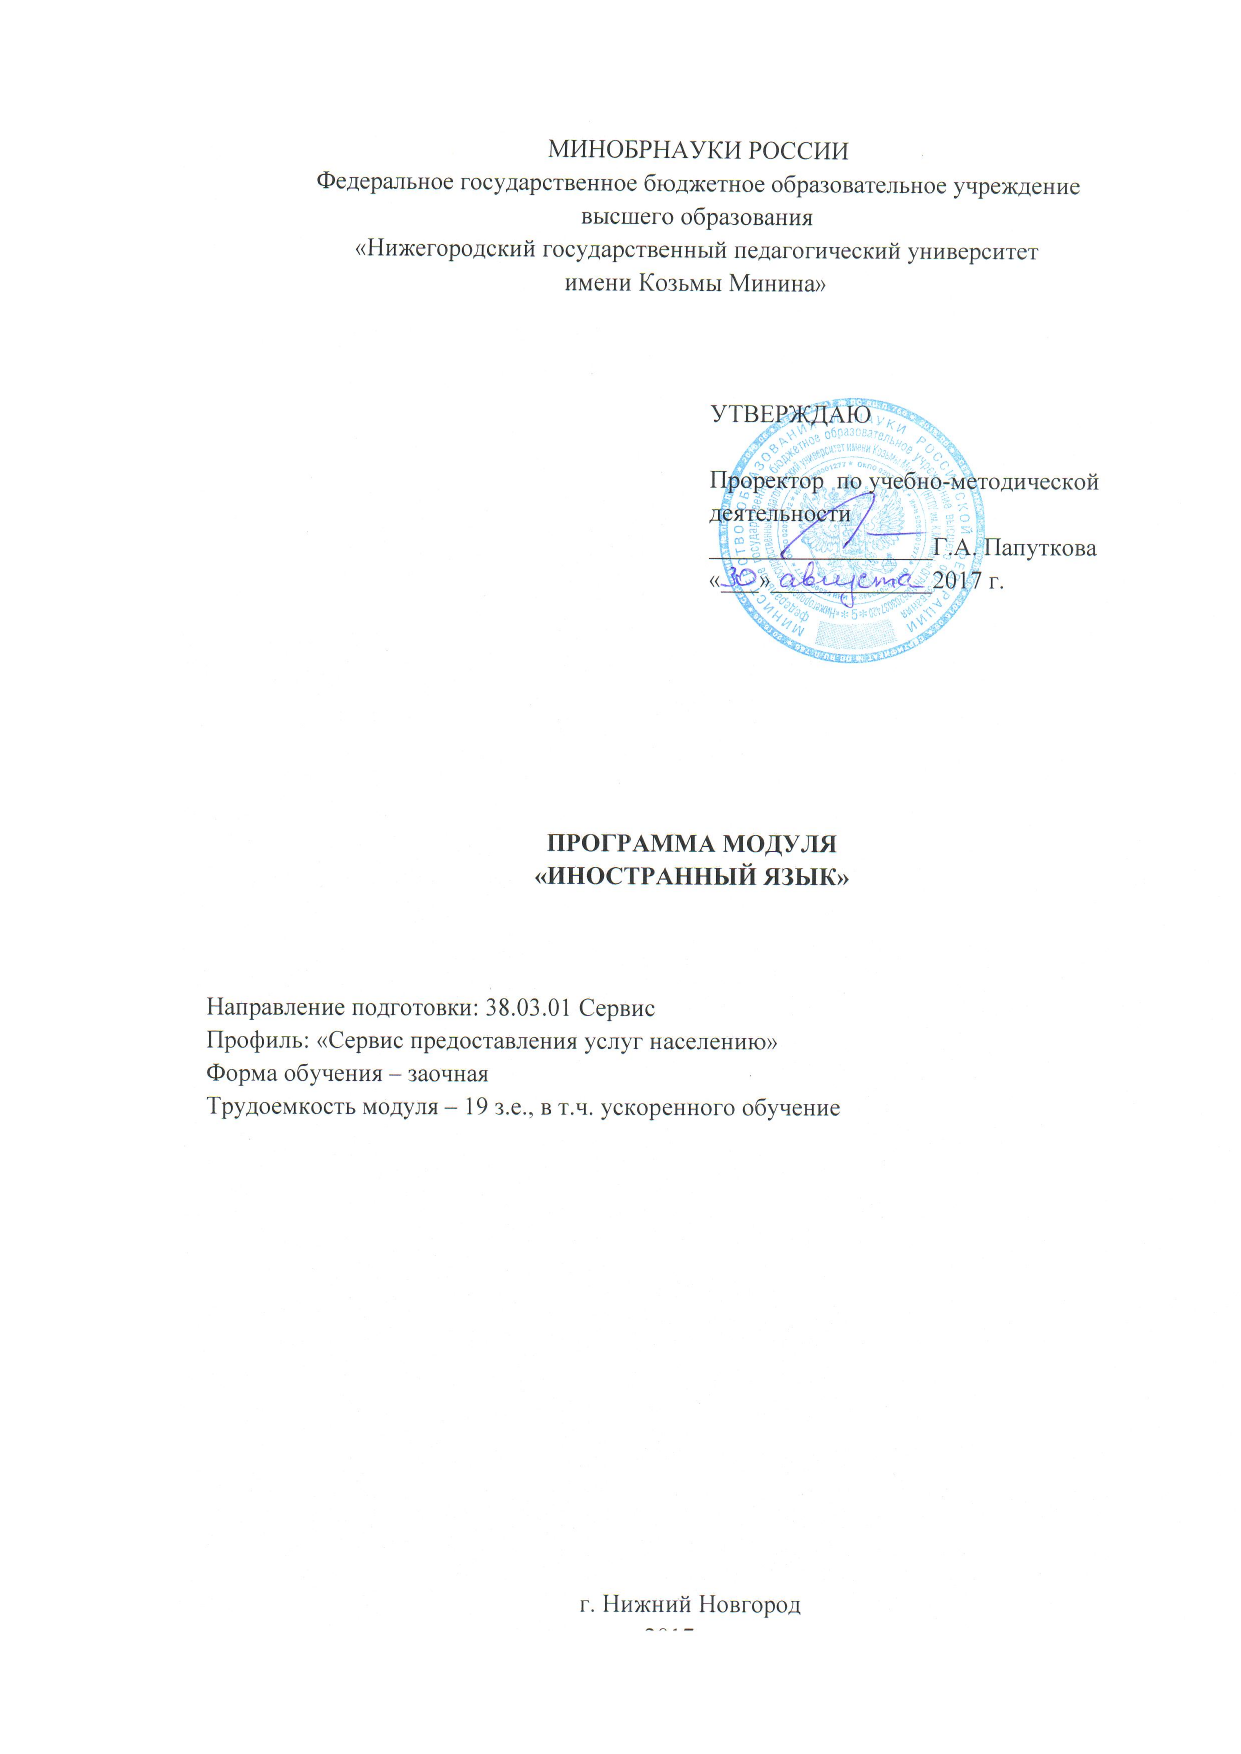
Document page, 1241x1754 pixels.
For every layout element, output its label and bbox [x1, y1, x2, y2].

picture [177, 118, 1241, 1636]
